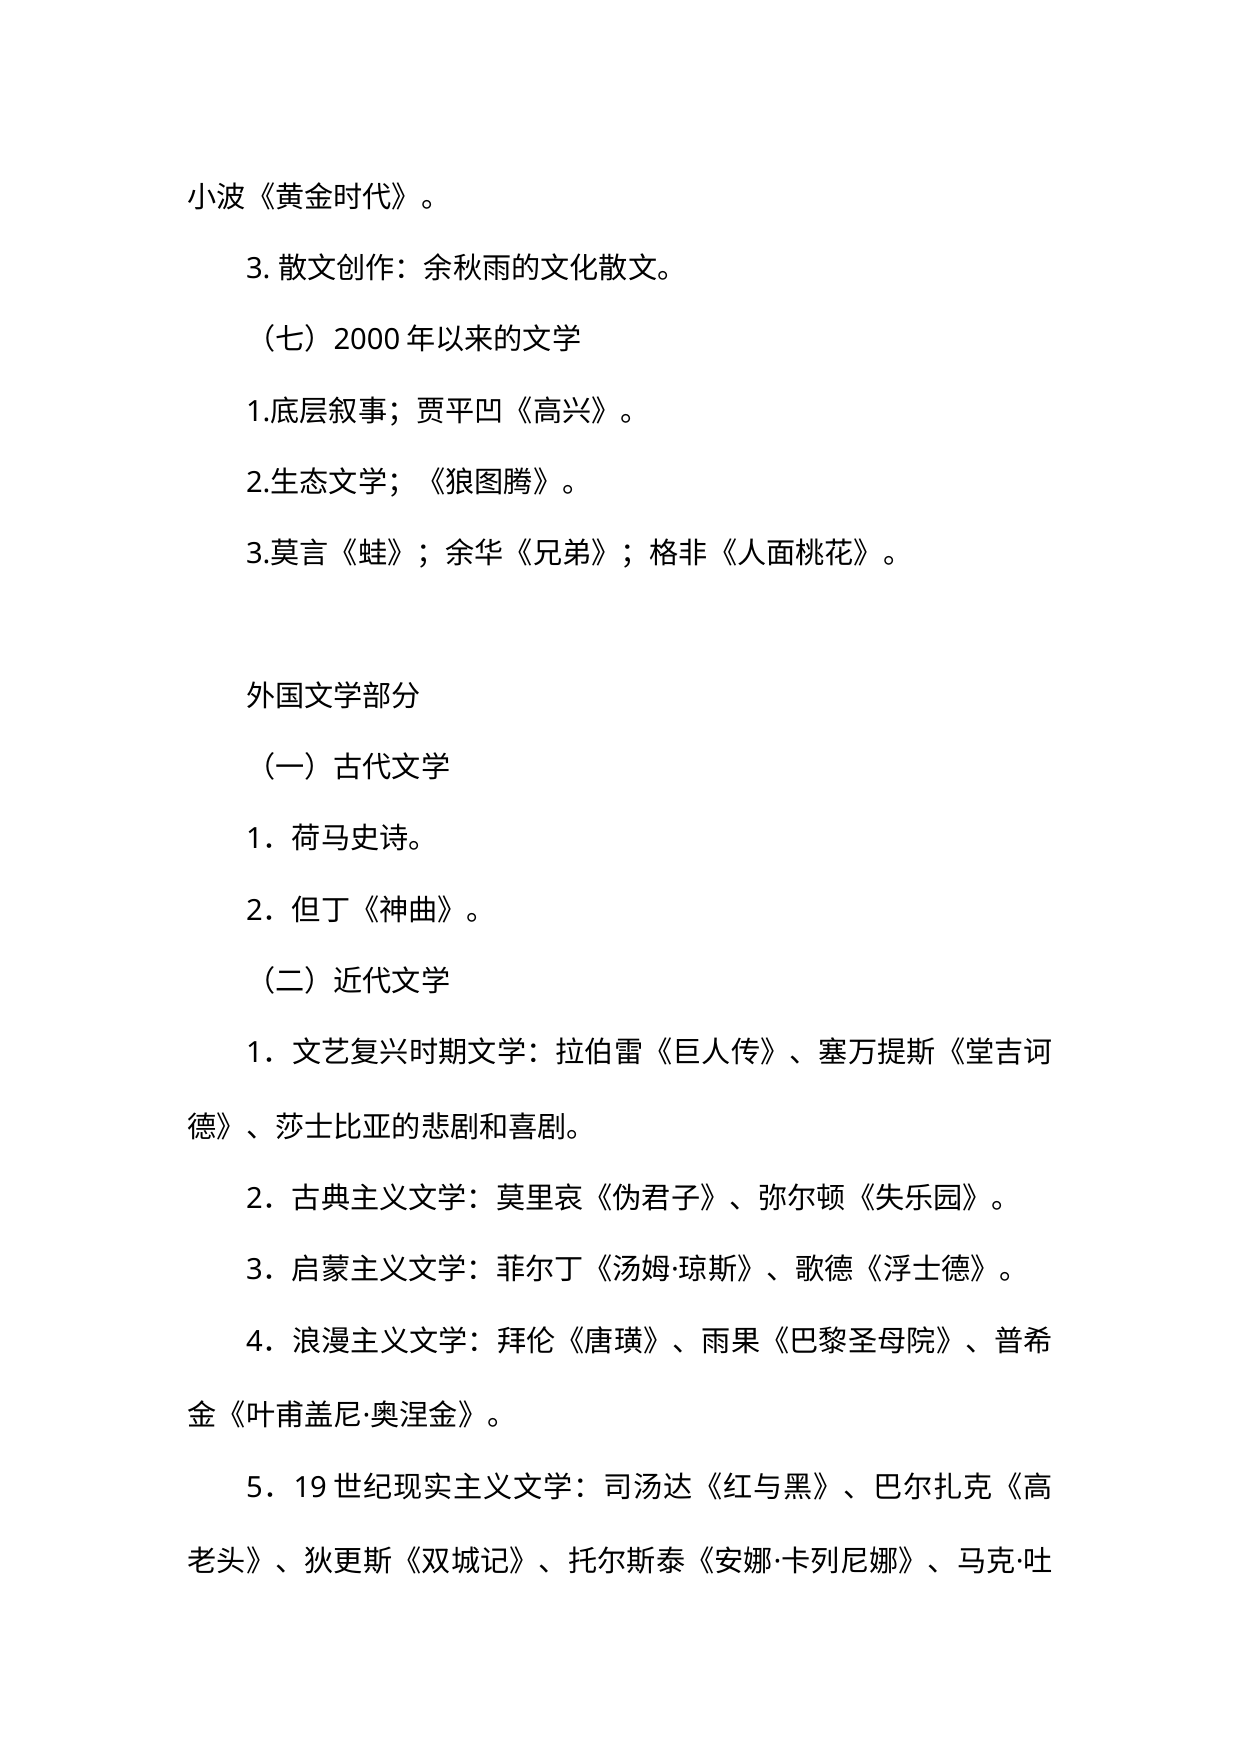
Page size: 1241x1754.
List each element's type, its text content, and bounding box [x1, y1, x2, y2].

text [187, 1452, 1053, 1592]
text 3.莫言《蛙》；余华《兄弟》；格非《人面桃花》。 [187, 519, 1053, 584]
text （二）近代文学 [187, 946, 1053, 1011]
text （一）古代文学 [187, 732, 1053, 797]
text 2．但丁《神曲》。 [187, 875, 1053, 940]
text 4．浪漫主义文学：拜伦《唐璜》、雨果《巴黎圣母院》、普希金《叶甫盖尼·奥涅金》。 [187, 1306, 1053, 1446]
text 1.底层叙事；贾平凹《高兴》。 [187, 376, 1053, 441]
text 外国文学部分 [187, 661, 1053, 726]
text 2．古典主义文学：莫里哀《伪君子》、弥尔顿《失乐园》。 [187, 1163, 1053, 1228]
text （七）2000年以来的文学 [187, 304, 1053, 369]
text 3. 散文创作：余秋雨的文化散文。 [187, 233, 1053, 298]
text 3．启蒙主义文学：菲尔丁《汤姆·琼斯》、歌德《浮士德》。 [187, 1235, 1053, 1300]
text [187, 162, 1053, 227]
text 1．荷马史诗。 [187, 803, 1053, 868]
text 2.生态文学；《狼图腾》。 [187, 447, 1053, 512]
text 1．文艺复兴时期文学：拉伯雷《巨人传》、塞万提斯《堂吉诃德》、莎士比亚的悲剧和喜剧。 [187, 1017, 1053, 1157]
